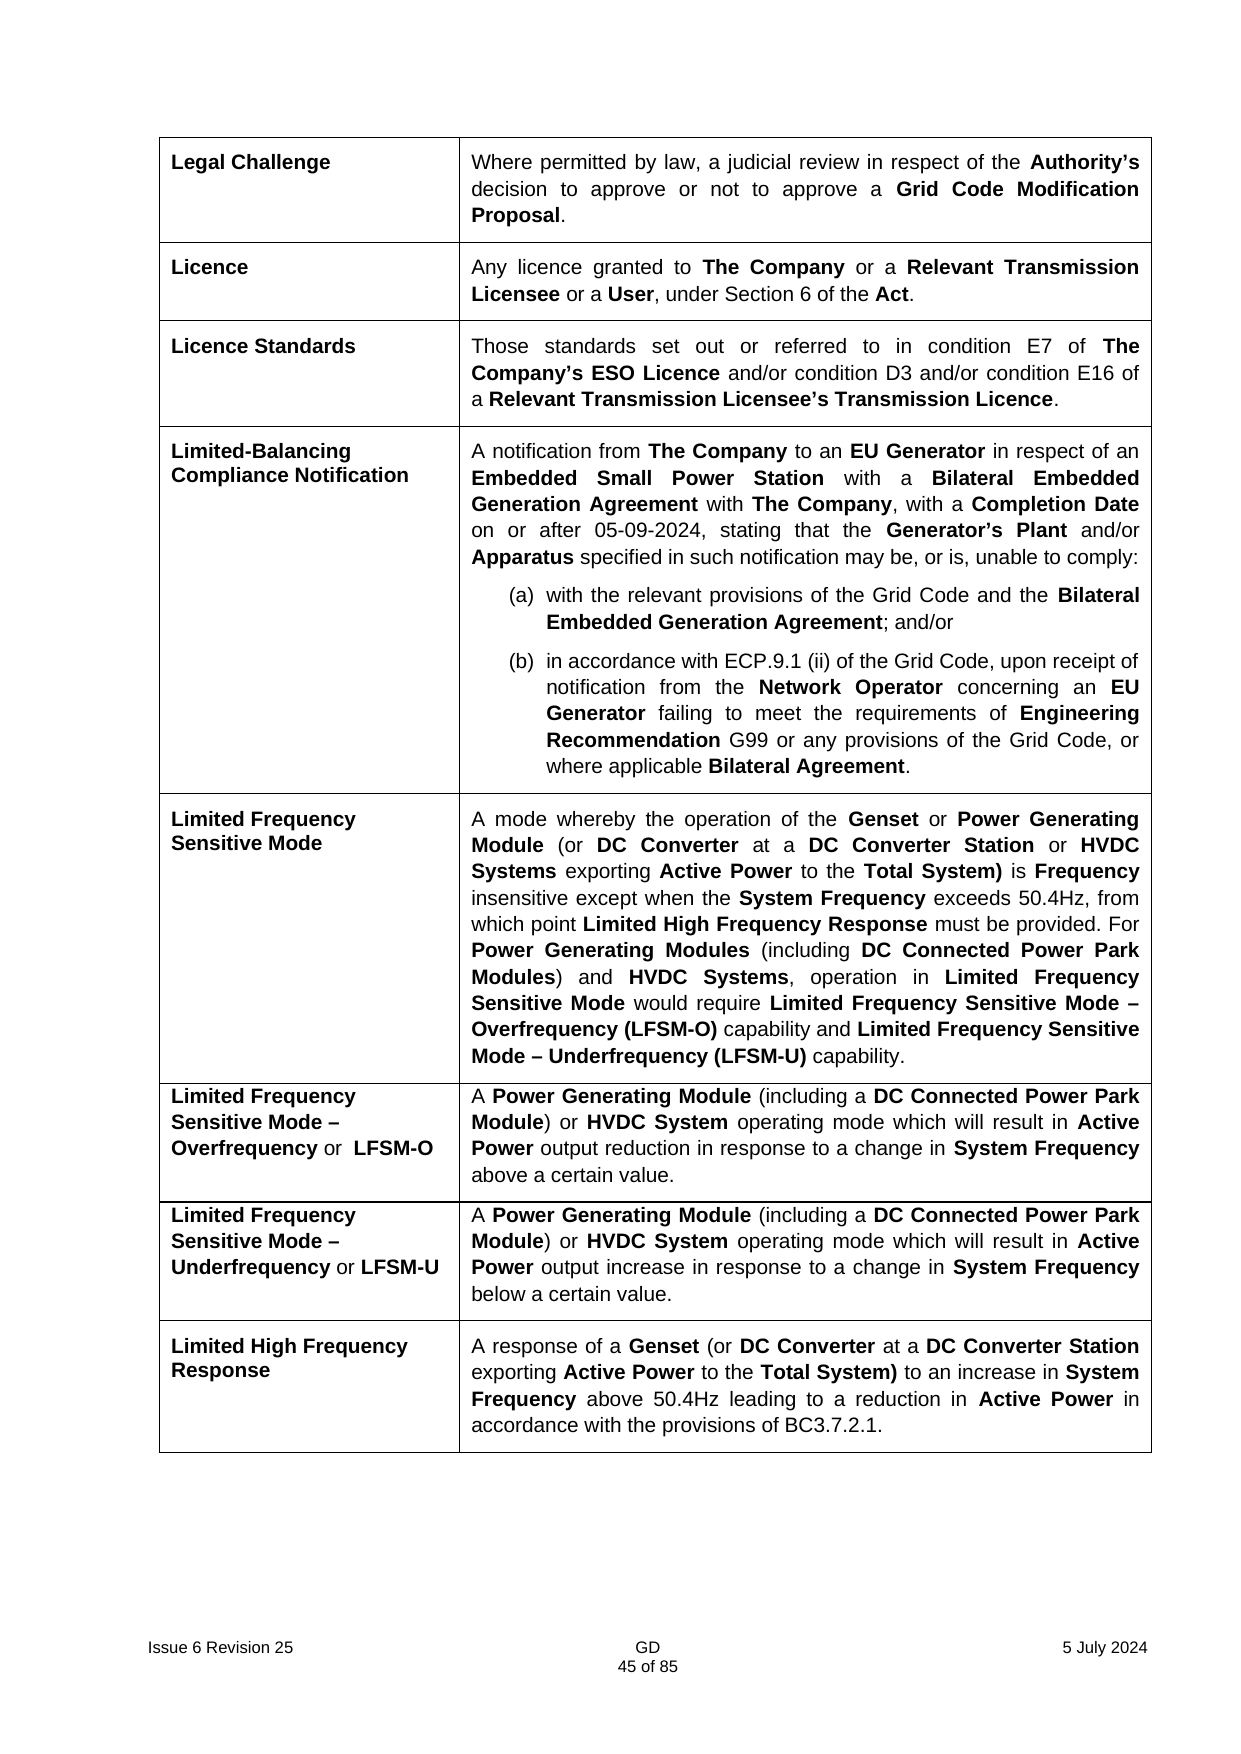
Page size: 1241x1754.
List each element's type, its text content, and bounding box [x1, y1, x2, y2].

table_cell Those standards set out or referred to in condition E7 of The Company’s ESO Licence and/or condition D3 and/or condition E16 of a Relevant Transmission Licensee’s Transmission Licence. [460, 321, 1151, 426]
table_cell Licence [160, 243, 459, 320]
table_cell A mode whereby the operation of the Genset or Power Generating Module (or DC Converter at a DC Converter Station or HVDC Systems exporting Active Power to the Total System) is Frequency insensitive except when the System Frequency exceeds 50.4Hz, from which point Limited High Frequency Response must be provided. For Power Generating Modules (including DC Connected Power Park Modules) and HVDC Systems, operation in Limited Frequency Sensitive Mode would require Limited Frequency Sensitive Mode – Overfrequency (LFSM-O) capability and Limited Frequency Sensitive Mode – Underfrequency (LFSM-U) capability. [460, 794, 1151, 1082]
table_cell Limited Frequency Sensitive Mode [160, 794, 459, 1082]
table_cell Limited High Frequency Response [160, 1321, 459, 1452]
table_cell A Power Generating Module (including a DC Connected Power Park Module) or HVDC System operating mode which will result in Active Power output increase in response to a change in System Frequency below a certain value. [460, 1203, 1151, 1320]
table_cell A Power Generating Module (including a DC Connected Power Park Module) or HVDC System operating mode which will result in Active Power output reduction in response to a change in System Frequency above a certain value. [460, 1084, 1151, 1201]
table_cell Limited-Balancing Compliance Notification [160, 427, 459, 793]
table_cell A response of a Genset (or DC Converter at a DC Converter Station exporting Active Power to the Total System) to an increase in System Frequency above 50.4Hz leading to a reduction in Active Power in accordance with the provisions of BC3.7.2.1. [460, 1321, 1151, 1452]
table_cell Limited Frequency Sensitive Mode – Underfrequency or LFSM-U [160, 1203, 459, 1320]
table_cell Limited Frequency Sensitive Mode – Overfrequency or LFSM-O [160, 1084, 459, 1201]
table_cell Any licence granted to The Company or a Relevant Transmission Licensee or a User, under Section 6 of the Act. [460, 243, 1151, 320]
table_cell Licence Standards [160, 321, 459, 426]
table_cell Legal Challenge [160, 138, 459, 242]
table_cell A notification from The Company to an EU Generator in respect of an Embedded Small Power Station with a Bilateral Embedded Generation Agreement with The Company, with a Completion Date on or after 05-09-2024, stating that the Generator’s Plant and/or Apparatus specified in such notification may be, or is, unable to comply: with the relevant provisions of the Grid Code and the Bilateral Embedded Generation Agreement; and/or in accordance with ECP.9.1 (ii) of the Grid Code, upon receipt of notification from the Network Operator concerning an EU Generator failing to meet the requirements of Engineering Recommendation G99 or any provisions of the Grid Code, or where applicable Bilateral Agreement. [460, 427, 1151, 793]
table_cell Where permitted by law, a judicial review in respect of the Authority’s decision to approve or not to approve a Grid Code Modification Proposal. [460, 138, 1151, 242]
